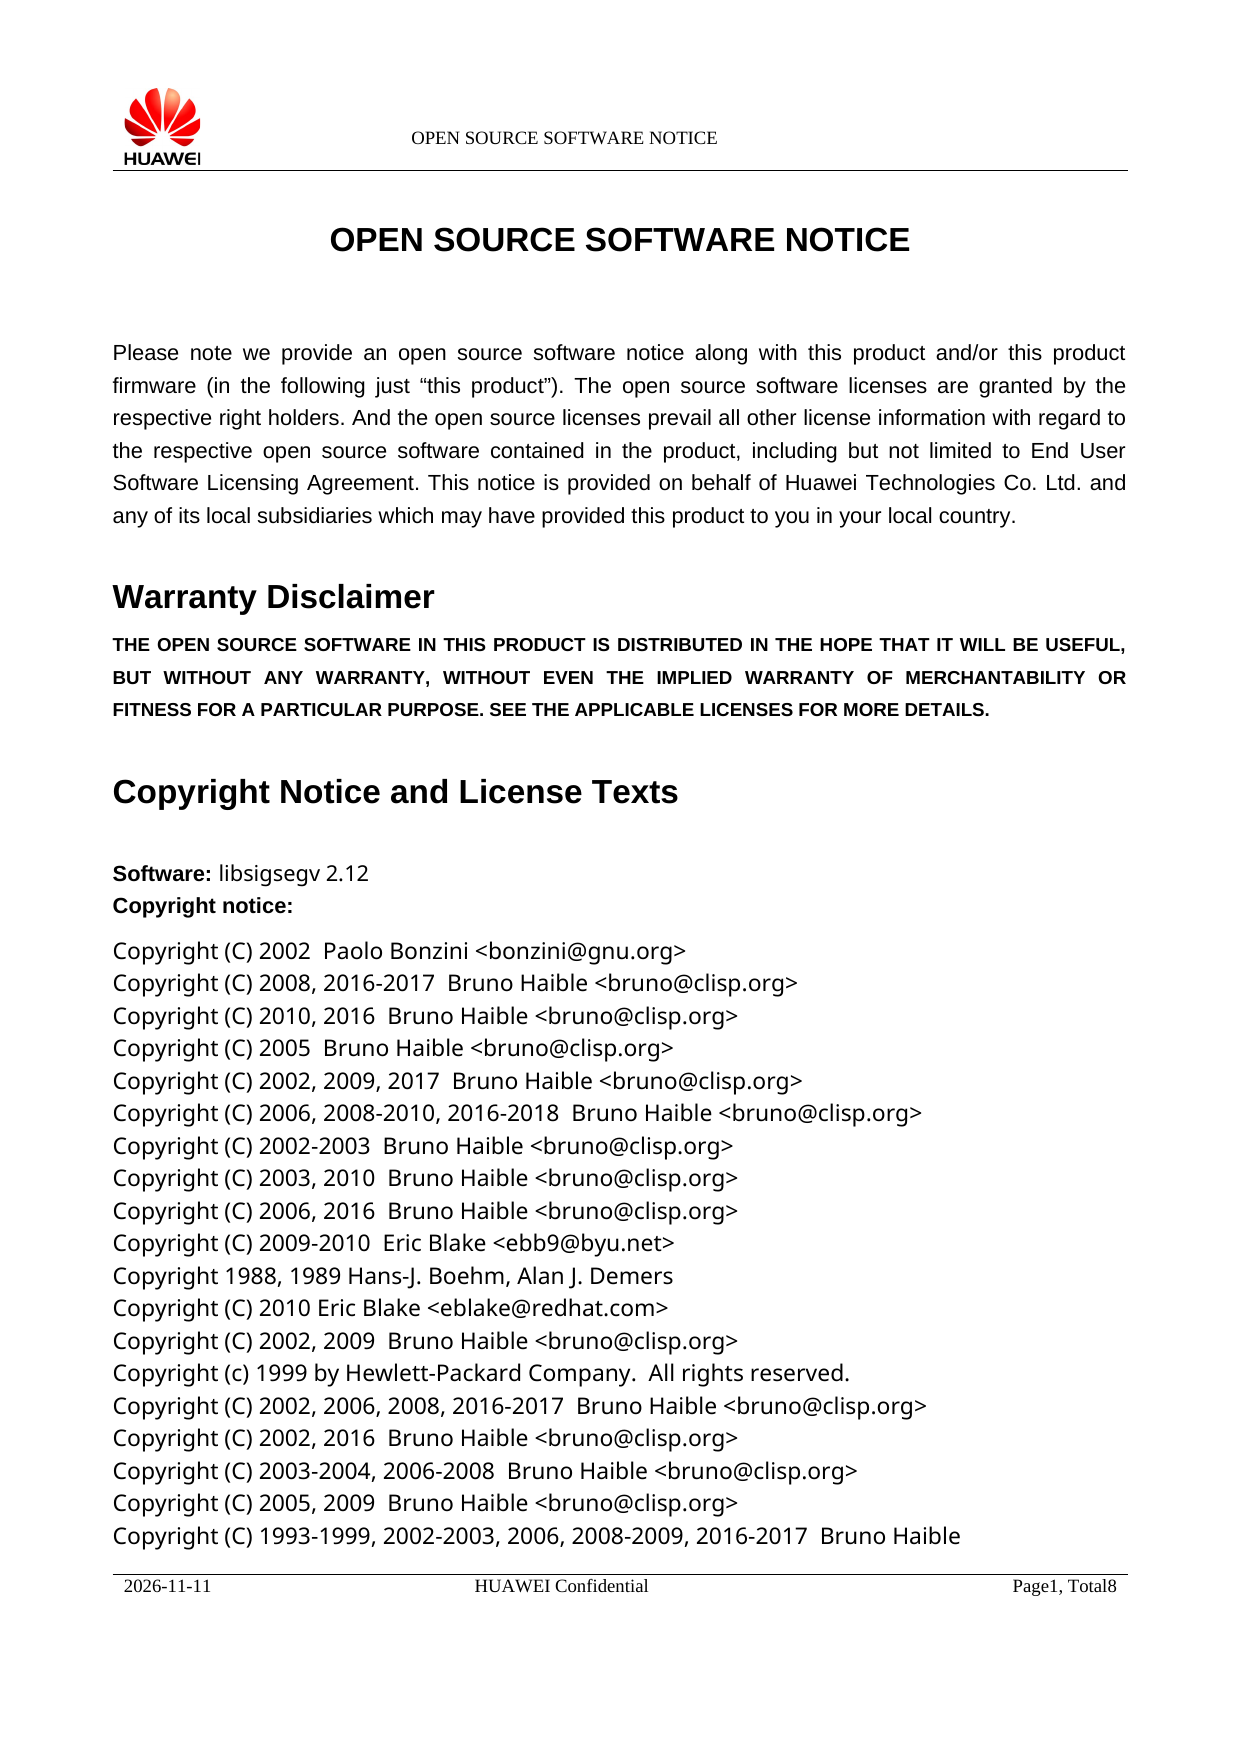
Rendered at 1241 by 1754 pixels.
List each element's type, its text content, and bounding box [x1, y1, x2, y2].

text Please note we provide an open source software notice along with this product and/or this product firmware (in the following just “this product”). The open source software licenses are granted by the respective right holders. And the open source licenses prevail all other license information with regard to the respective open source software contained in the product, including but not limited to End User Software Licensing Agreement. This notice is provided on behalf of Huawei Technologies Co. Ltd. and any of its local subsidiaries which may have provided this product to you in your local country. [112, 336, 1128, 531]
title Software: libsigsegv 2.12 [112, 856, 1128, 889]
picture [124, 88, 201, 165]
text Warranty Disclaimer [112, 564, 1128, 629]
text OPEN SOURCE SOFTWARE NOTICE [112, 206, 1128, 271]
text The open source software in this product is distributed in the hope that it will be useful, but WITHOUT ANY WARRANTY, without even the implied warranty of MERCHANTABILITY or FITNESS FOR A PARTICULAR PURPOSE. See the applicable licenses for more details. [112, 629, 1128, 726]
text Copyright notice: [112, 889, 1128, 921]
text Copyright Notice and License Texts [112, 759, 1128, 824]
